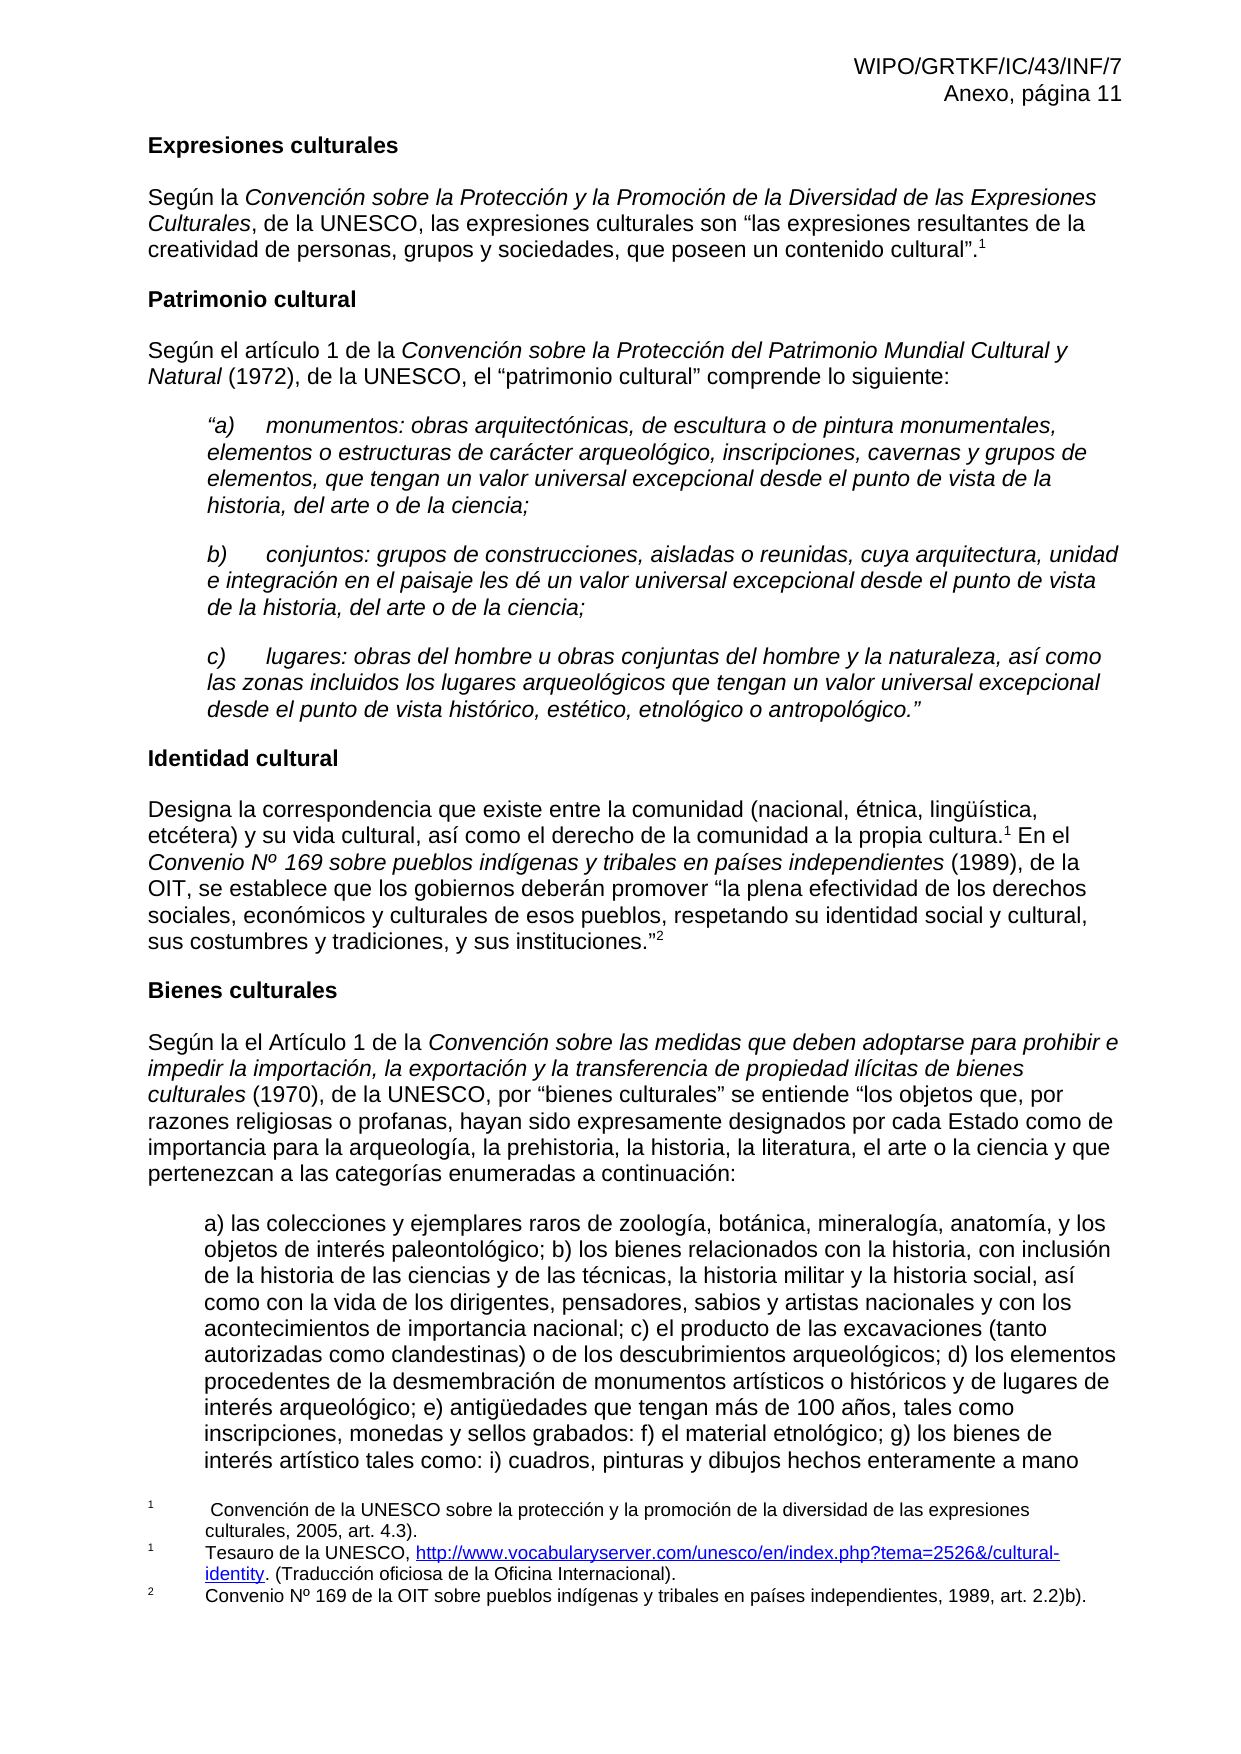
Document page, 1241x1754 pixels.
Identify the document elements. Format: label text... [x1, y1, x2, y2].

text b) conjuntos: grupos de construcciones, aisladas o reunidas, cuya arquitectura, unidad e integración en el paisaje les dé un valor universal excepcional desde el punto de vista de la historia, del arte o de la ciencia; [207, 541, 1122, 620]
text Patrimonio cultural [148, 286, 1122, 312]
text c) lugares: obras del hombre u obras conjuntas del hombre y la naturaleza, así como las zonas incluidos los lugares arqueológicos que tengan un valor universal excepcional desde el punto de vista histórico, estético, etnológico o antropológico.” [207, 643, 1122, 722]
text Designa la correspondencia que existe entre la comunidad (nacional, étnica, lingüística, etcétera) y su vida cultural, así como el derecho de la comunidad a la propia cultura. En el Convenio Nº 169 sobre pueblos indígenas y tribales en países independientes (1989), de la OIT, se establece que los gobiernos deberán promover “la plena efectividad de los derechos sociales, económicos y culturales de esos pueblos, respetando su identidad social y cultural, sus costumbres y tradiciones, y sus instituciones.” [148, 796, 1122, 954]
text “a) monumentos: obras arquitectónicas, de escultura o de pintura monumentales, elementos o estructuras de carácter arqueológico, inscripciones, cavernas y grupos de elementos, que tengan un valor universal excepcional desde el punto de vista de la historia, del arte o de la ciencia; [207, 412, 1122, 518]
text Identidad cultural [148, 745, 1122, 771]
text Según la el Artículo 1 de la Convención sobre las medidas que deben adoptarse para prohibir e impedir la importación, la exportación y la transferencia de propiedad ilícitas de bienes culturales (1970), de la UNESCO, por “bienes culturales” se entiende “los objetos que, por razones religiosas o profanas, hayan sido expresamente designados por cada Estado como de importancia para la arqueología, la prehistoria, la historia, la literatura, el arte o la ciencia y que pertenezcan a las categorías enumeradas a continuación: [148, 1028, 1122, 1187]
text Según la Convención sobre la Protección y la Promoción de la Diversidad de las Expresiones Culturales, de la UNESCO, las expresiones culturales son “las expresiones resultantes de la creatividad de personas, grupos y sociedades, que poseen un contenido cultural”. [148, 183, 1122, 263]
text Expresiones culturales [148, 132, 1122, 158]
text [204, 1209, 1122, 1473]
text Bienes culturales [148, 977, 1122, 1003]
text Según el artículo 1 de la Convención sobre la Protección del Patrimonio Mundial Cultural y Natural (1972), de la UNESCO, el “patrimonio cultural” comprende lo siguiente: [148, 337, 1122, 389]
